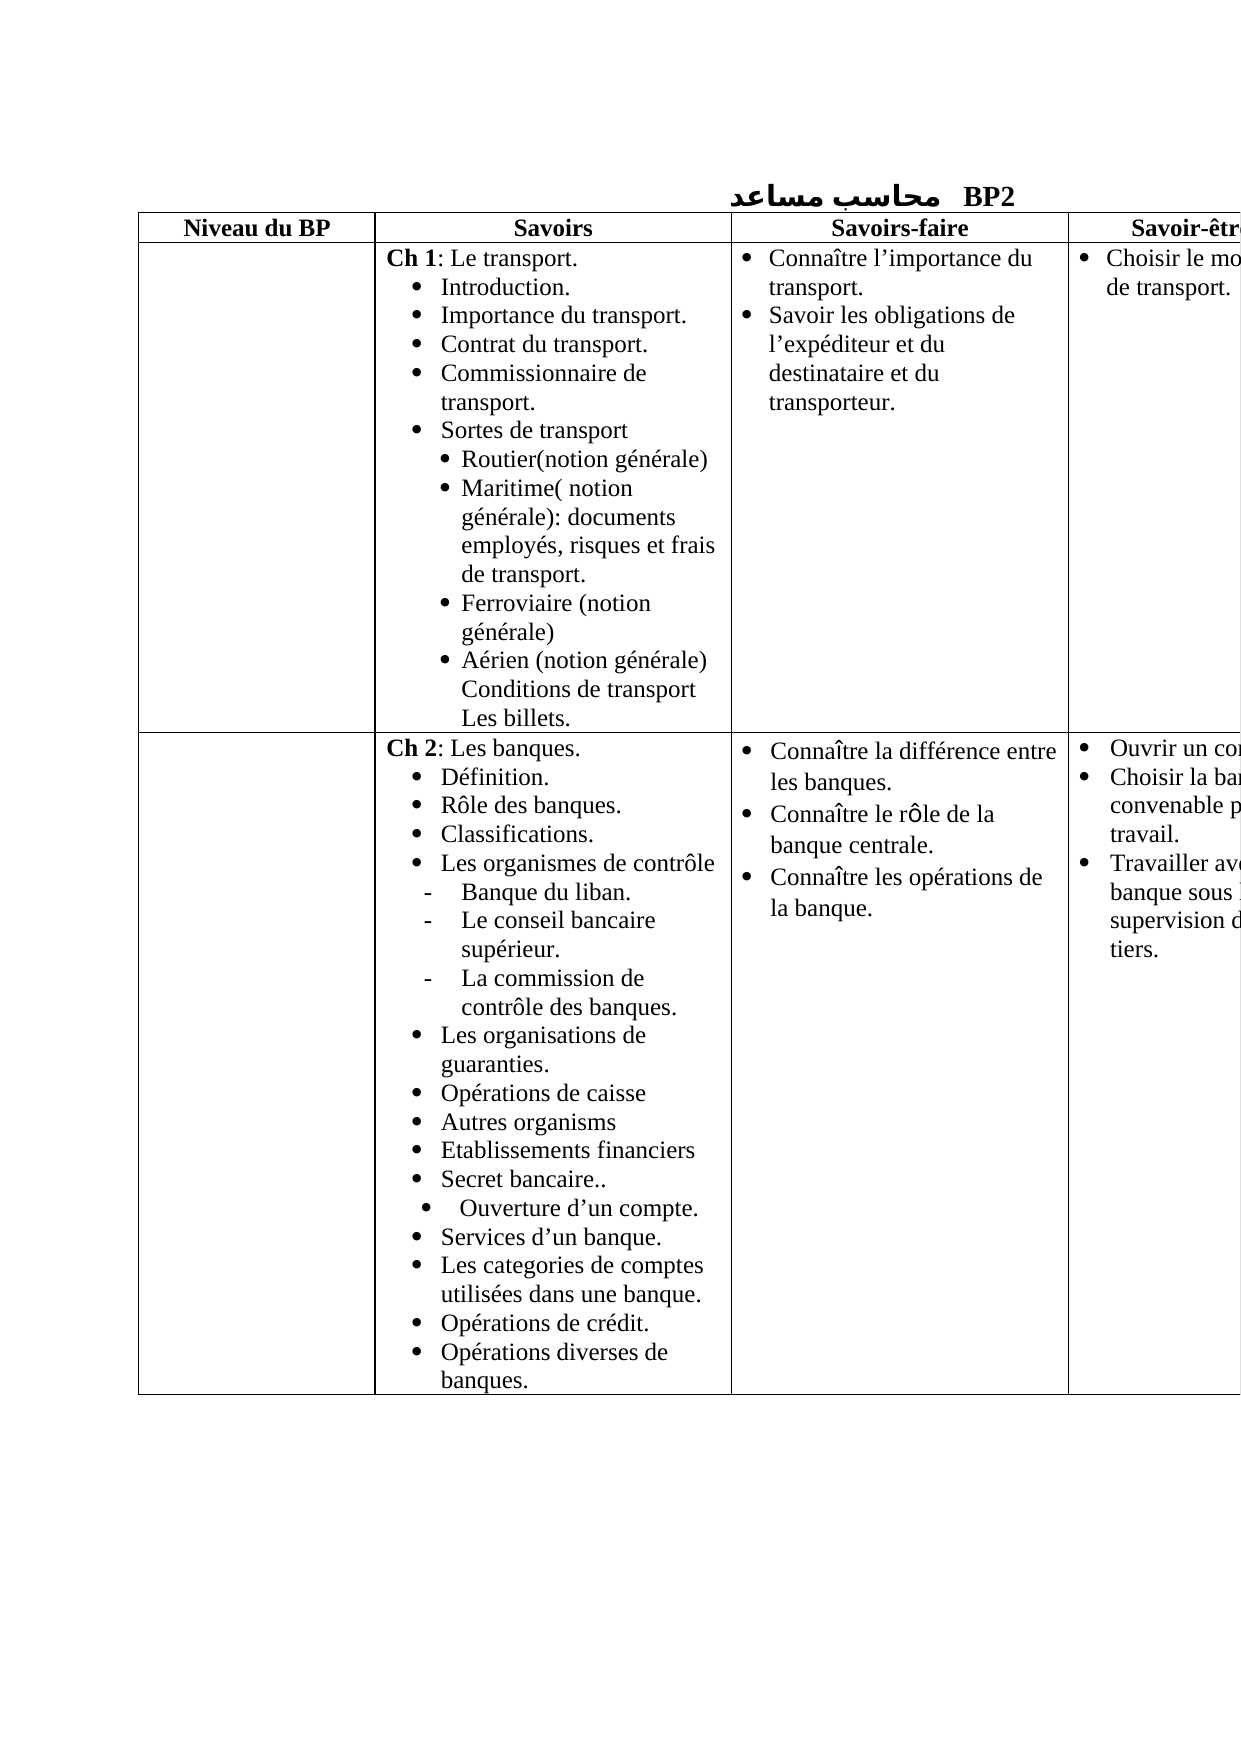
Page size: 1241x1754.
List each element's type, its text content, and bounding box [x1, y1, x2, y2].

table_header Niveau du BP [139, 213, 374, 242]
table_cell Ch 1: Le transport. Introduction. Importance du transport. Contrat du transport. Commissionnaire de transport. Sortes de transport Routier(notion générale) Maritime( notion générale): documents employés, risques et frais de transport. Ferroviaire (notion générale) Aérien (notion générale) Conditions de transport Les billets. [376, 243, 731, 732]
table_header Savoirs-faire [732, 213, 1068, 242]
text BP2 محاسب مساعد [150, 179, 1015, 212]
table_cell [139, 733, 374, 1394]
table_cell Ouvrir un compte. Choisir la banque convenable pour le travail. Travailler avec la banque sous la supervision d’un tiers. [1069, 733, 1240, 1394]
table_cell Connaître l’importance du transport. Savoir les obligations de l’expéditeur et du destinataire et du transporteur. [732, 243, 1068, 732]
table_cell [139, 243, 374, 732]
table_header Savoir-être [1069, 213, 1240, 242]
table_cell Choisir le moyen de transport. [1069, 243, 1240, 732]
table_header Savoirs [376, 213, 731, 242]
table_cell Connaître la différence entre les banques. Connaître le rôle de la banque centrale. Connaître les opérations de la banque. [732, 733, 1068, 1394]
table_cell Ch 2: Les banques. Définition. Rôle des banques. Classifications. Les organismes de contrôle Banque du liban. Le conseil bancaire supérieur. La commission de contrôle des banques. Les organisations de guaranties. Opérations de caisse Autres organisms Etablissements financiers Secret bancaire.. Ouverture d’un compte. Services d’un banque. Les categories de comptes utilisées dans une banque. Opérations de crédit. Opérations diverses de banques. [376, 733, 731, 1394]
